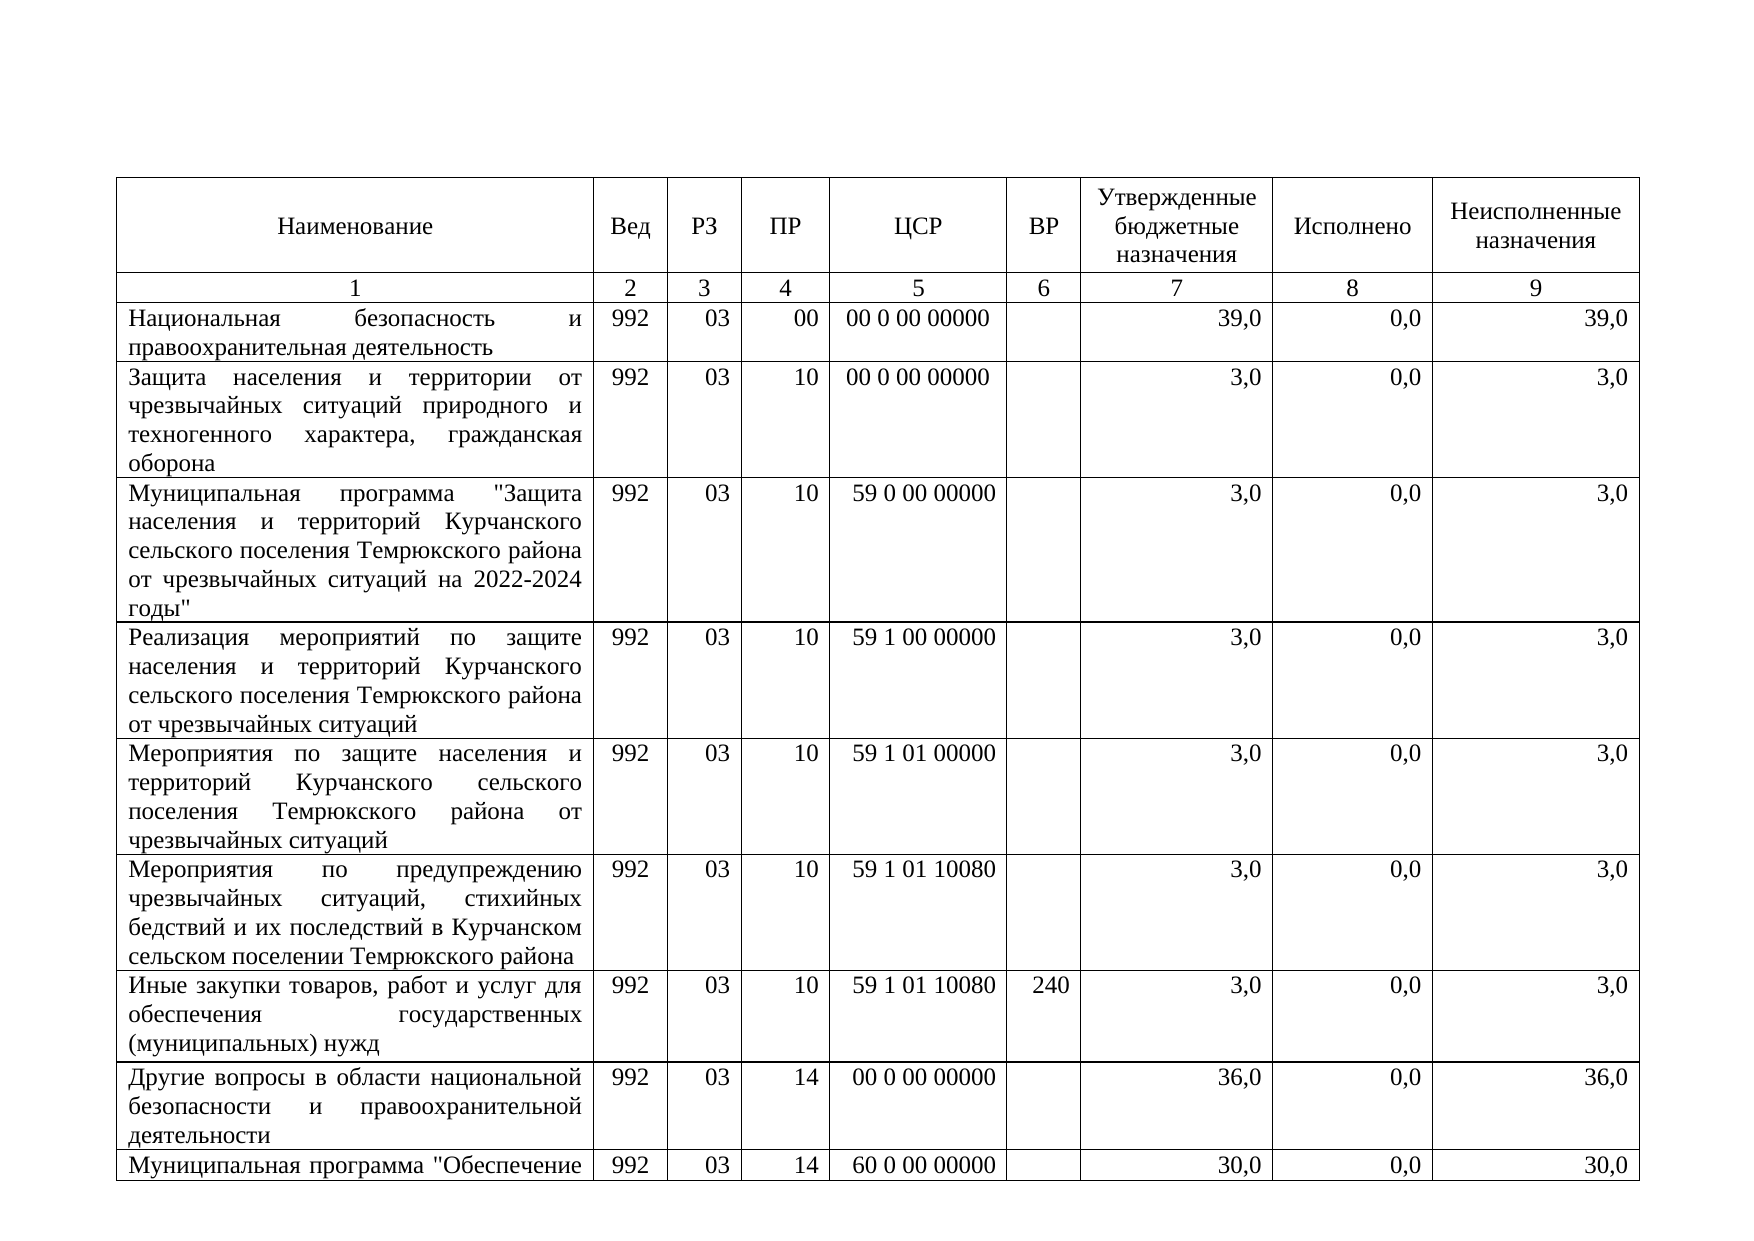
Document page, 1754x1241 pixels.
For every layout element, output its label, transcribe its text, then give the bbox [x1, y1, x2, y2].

table_cell 3,0 [1433, 623, 1639, 737]
table_cell 992 [594, 478, 667, 621]
table_cell [1007, 855, 1080, 969]
table_cell 4 [742, 273, 829, 302]
table_header ВР [1007, 178, 1080, 272]
table_cell 992 [594, 1063, 667, 1149]
table_cell 3,0 [1081, 739, 1272, 853]
table_cell 03 [668, 739, 741, 853]
table_cell 3,0 [1081, 971, 1272, 1061]
table_cell [1007, 478, 1080, 621]
table_cell 03 [668, 623, 741, 737]
table_cell 00 0 00 00000 [830, 303, 1006, 361]
table_cell 03 [668, 303, 741, 361]
table_cell 7 [1081, 273, 1272, 302]
table_cell 60 0 00 00000 [830, 1150, 1006, 1180]
table_cell 0,0 [1273, 478, 1432, 621]
table_cell 03 [668, 478, 741, 621]
table_header Утвержденные бюджетные назначения [1081, 178, 1272, 272]
table_cell 0,0 [1273, 623, 1432, 737]
table_cell 3,0 [1081, 855, 1272, 969]
table_cell 03 [668, 855, 741, 969]
table_cell 3,0 [1433, 362, 1639, 477]
table_cell 992 [594, 303, 667, 361]
table_cell 59 1 01 00000 [830, 739, 1006, 853]
table_cell 0,0 [1273, 1063, 1432, 1149]
table_cell 00 0 00 00000 [830, 1063, 1006, 1149]
table_cell 3,0 [1081, 362, 1272, 477]
table_cell 39,0 [1433, 303, 1639, 361]
table_cell [1007, 623, 1080, 737]
table_cell 10 [742, 623, 829, 737]
table_cell 10 [742, 362, 829, 477]
table_cell 6 [1007, 273, 1080, 302]
table_cell 14 [742, 1063, 829, 1149]
table_cell 0,0 [1273, 362, 1432, 477]
table_cell 39,0 [1081, 303, 1272, 361]
table_cell 0,0 [1273, 855, 1432, 969]
table_cell 992 [594, 623, 667, 737]
table_cell 10 [742, 855, 829, 969]
table_cell Реализация мероприятий по защите населения и территорий Курчанского сельского поселения Темрюкского района от чрезвычайных ситуаций [117, 623, 593, 737]
table_cell 3,0 [1433, 855, 1639, 969]
table_cell [1007, 303, 1080, 361]
table_cell [1007, 739, 1080, 853]
table_cell 59 0 00 00000 [830, 478, 1006, 621]
table_header Исполнено [1273, 178, 1432, 272]
table_cell 59 1 01 10080 [830, 971, 1006, 1061]
table_cell 992 [594, 971, 667, 1061]
table_cell 3,0 [1433, 971, 1639, 1061]
table_cell [1007, 1063, 1080, 1149]
table_header Неисполненные назначения [1433, 178, 1639, 272]
table_cell 10 [742, 971, 829, 1061]
table_cell 10 [742, 739, 829, 853]
table_cell 3,0 [1081, 623, 1272, 737]
table_cell 992 [594, 362, 667, 477]
table_cell 30,0 [1081, 1150, 1272, 1180]
table_cell 992 [594, 739, 667, 853]
table_cell 1 [117, 273, 593, 302]
table_cell 3,0 [1081, 478, 1272, 621]
table_cell 36,0 [1081, 1063, 1272, 1149]
table_cell 0,0 [1273, 971, 1432, 1061]
table_cell 10 [742, 478, 829, 621]
table_cell Защита населения и территории от чрезвычайных ситуаций природного и техногенного характера, гражданская оборона [117, 362, 593, 477]
table_cell 0,0 [1273, 303, 1432, 361]
table_header Наименование [117, 178, 593, 272]
table_cell Мероприятия по защите населения и территорий Курчанского сельского поселения Темрюкского района от чрезвычайных ситуаций [117, 739, 593, 853]
table_cell Иные закупки товаров, работ и услуг для обеспечения государственных (муниципальных) нужд [117, 971, 593, 1061]
table_cell 59 1 01 10080 [830, 855, 1006, 969]
table_cell 36,0 [1433, 1063, 1639, 1149]
table_cell Мероприятия по предупреждению чрезвычайных ситуаций, стихийных бедствий и их последствий в Курчанском сельском поселении Темрюкского района [117, 855, 593, 969]
table_cell 00 [742, 303, 829, 361]
table_cell 9 [1433, 273, 1639, 302]
table_cell 992 [594, 1150, 667, 1180]
table_cell 3,0 [1433, 478, 1639, 621]
table_cell Муниципальная программа "Защита населения и территорий Курчанского сельского поселения Темрюкского района от чрезвычайных ситуаций на 2022-2024 годы" [117, 478, 593, 621]
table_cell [117, 1150, 593, 1180]
table_cell 0,0 [1273, 1150, 1432, 1180]
table_cell 30,0 [1433, 1150, 1639, 1180]
table_cell Другие вопросы в области национальной безопасности и правоохранительной деятельности [117, 1063, 593, 1149]
table_cell 03 [668, 1063, 741, 1149]
table_cell 3 [668, 273, 741, 302]
table_cell [1007, 1150, 1080, 1180]
table_cell Национальная безопасность и правоохранительная деятельность [117, 303, 593, 361]
table_cell 03 [668, 971, 741, 1061]
table_cell 992 [594, 855, 667, 969]
table_cell 5 [830, 273, 1006, 302]
table_cell 8 [1273, 273, 1432, 302]
table_cell 59 1 00 00000 [830, 623, 1006, 737]
table_cell 3,0 [1433, 739, 1639, 853]
table_cell 00 0 00 00000 [830, 362, 1006, 477]
table_header Вед [594, 178, 667, 272]
table_cell 2 [594, 273, 667, 302]
table_header ПР [742, 178, 829, 272]
table_cell [1007, 362, 1080, 477]
table_cell 14 [742, 1150, 829, 1180]
table_header ЦСР [830, 178, 1006, 272]
table_cell 03 [668, 362, 741, 477]
table_header РЗ [668, 178, 741, 272]
table_cell 03 [668, 1150, 741, 1180]
table_cell 240 [1007, 971, 1080, 1061]
table_cell 0,0 [1273, 739, 1432, 853]
